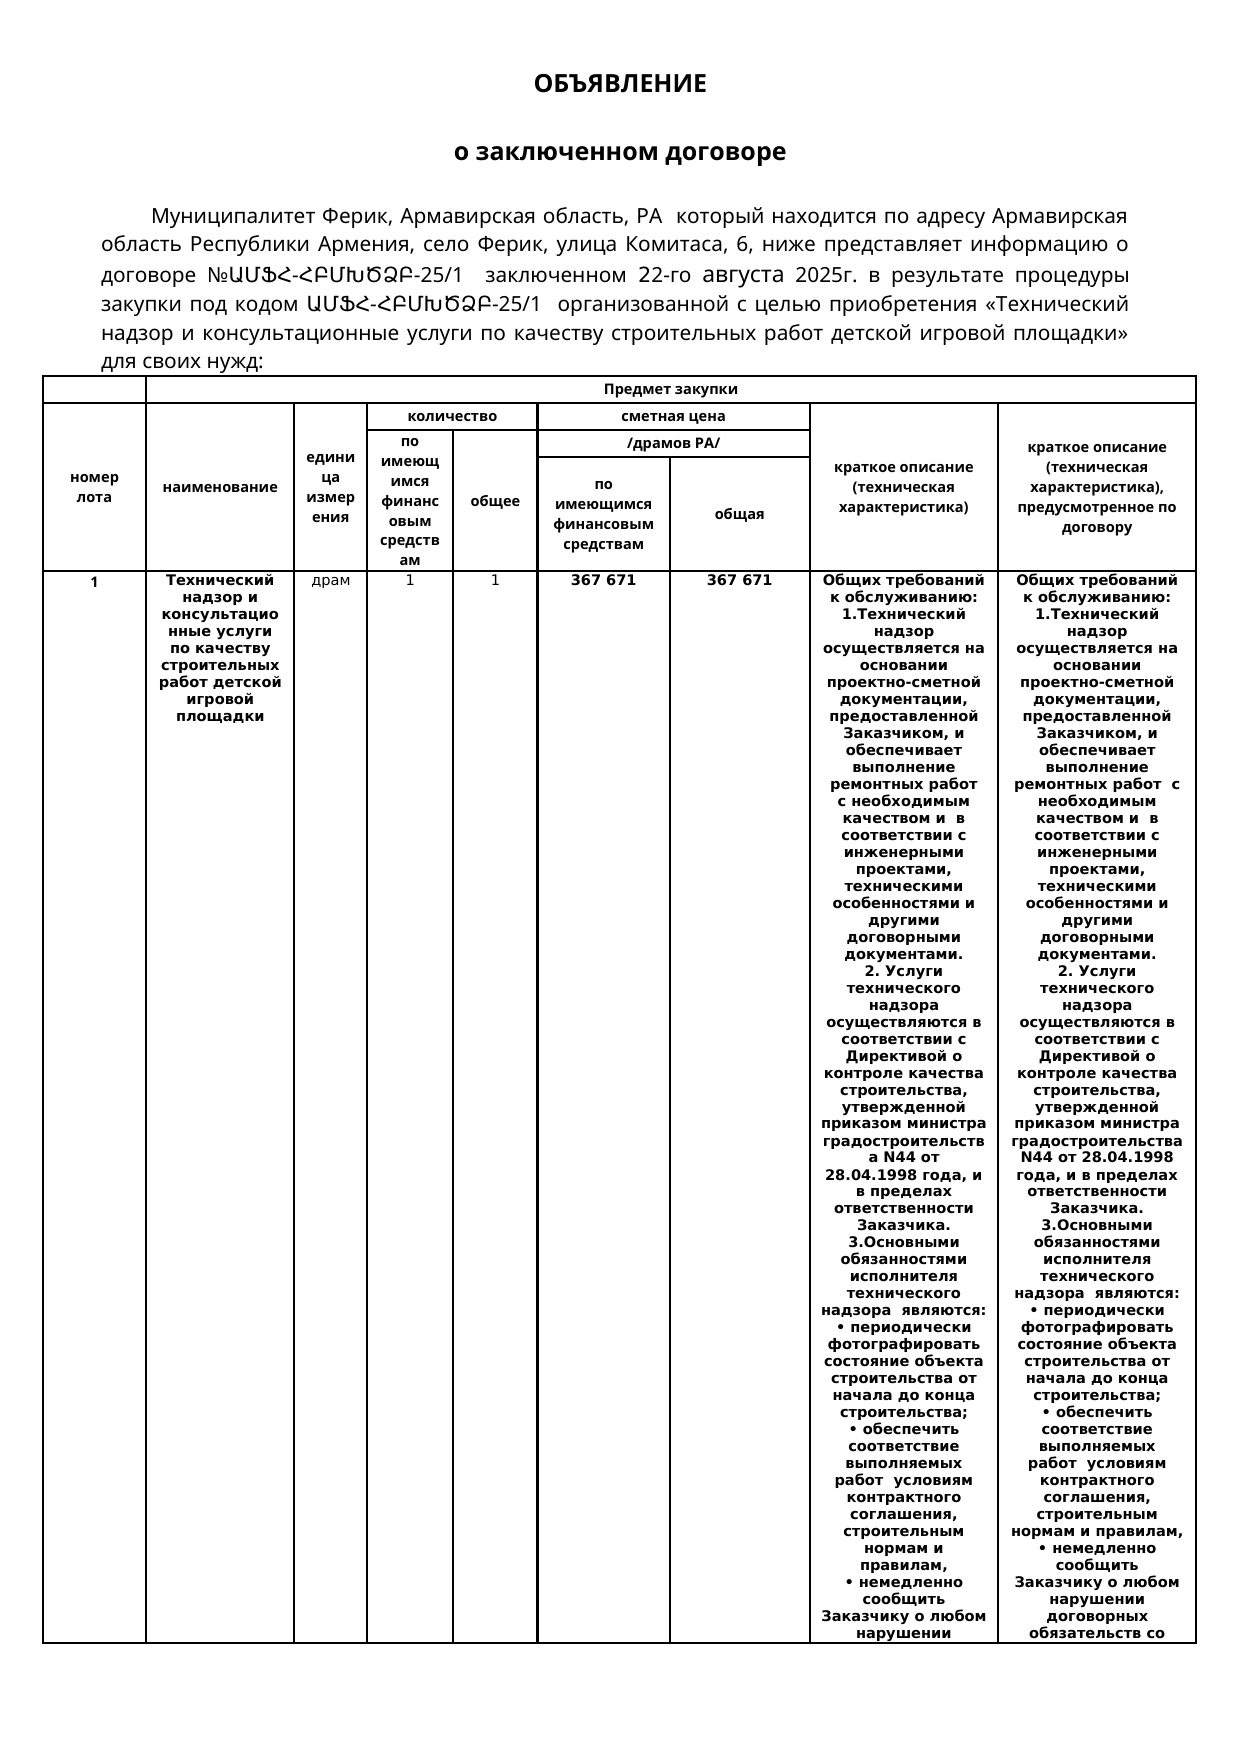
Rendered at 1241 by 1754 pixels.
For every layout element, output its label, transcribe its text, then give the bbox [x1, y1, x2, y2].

table_cell единица измерения [295, 404, 366, 570]
table_cell 367 671 [671, 572, 809, 1642]
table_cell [147, 572, 293, 1642]
table_cell общая [671, 458, 809, 570]
table_cell /драмов РА/ [539, 431, 809, 456]
text о заключенном договоре [148, 133, 1092, 167]
text Муниципалитет Ферик, Армавирская область, РА который находится по адресу Армавирская область Республики Армения, село Ферик, улица Комитаса, 6, ниже представляет информацию о договоре №ԱՄՖՀ-ՀԲՄԽԾՁԲ-25/1 заключенном 22-го августа 2025г. в результате процедуры закупки под кодом ԱՄՖՀ-ՀԲՄԽԾՁԲ-25/1 организованной с целью приобретения «Технический надзор и консультационные услуги по качеству строительных работ детской игровой площадки» для своих нужд: [89, 201, 1130, 374]
table_header Предмет закупки [147, 377, 1195, 402]
table_cell по имеющимся финансовым средствам [368, 431, 452, 570]
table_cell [999, 572, 1195, 1642]
table_cell наименование [147, 404, 293, 570]
table_cell номер лота [44, 404, 145, 570]
table_cell драм [295, 572, 366, 1642]
table_header [44, 377, 145, 402]
table_cell по имеющимся финансовым средствам [539, 458, 669, 570]
table_cell общее [454, 431, 536, 570]
table_cell 1 [44, 572, 145, 1642]
table_cell 367 671 [539, 572, 669, 1642]
table_cell краткое описание (техническая характеристика), предусмотренное по договору [999, 404, 1195, 570]
table_cell 1 [368, 572, 452, 1642]
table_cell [811, 572, 997, 1642]
table_cell 1 [454, 572, 536, 1642]
table_cell сметная цена [539, 404, 809, 429]
text ОБЪЯВЛЕНИЕ [148, 66, 1092, 100]
table_cell краткое описание (техническая характеристика) [811, 404, 997, 570]
table_cell количество [368, 404, 536, 429]
